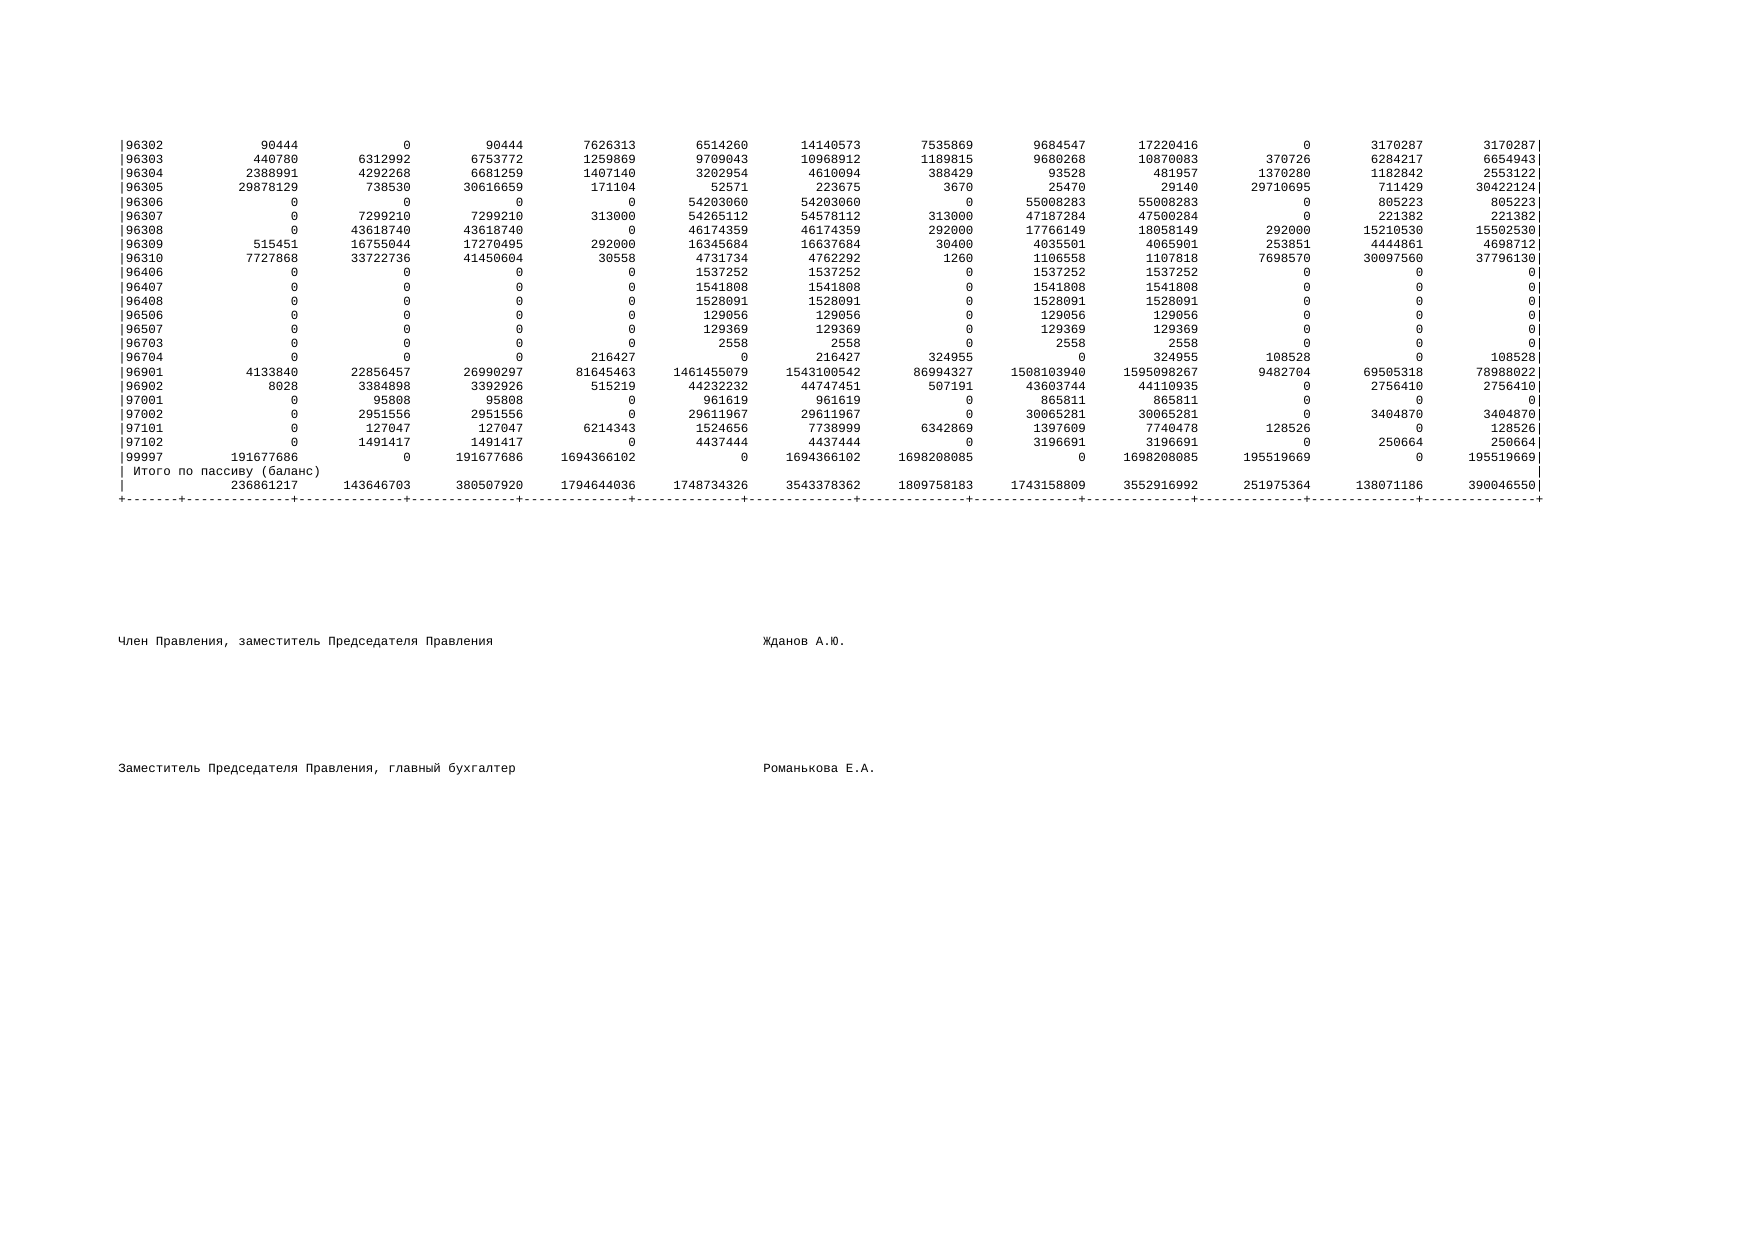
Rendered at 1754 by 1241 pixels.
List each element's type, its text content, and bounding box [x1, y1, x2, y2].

text |96901 4133840 22856457 26990297 81645463 1461455079 1543100542 86994327 1508103940 1595098267 9482704 69505318 78988022| [118, 366, 1636, 380]
text |97001 0 95808 95808 0 961619 961619 0 865811 865811 0 0 0| [118, 394, 1636, 408]
text |96305 29878129 738530 30616659 171104 52571 223675 3670 25470 29140 29710695 711429 30422124| [118, 181, 1636, 196]
text |96306 0 0 0 0 54203060 54203060 0 55008283 55008283 0 805223 805223| [118, 196, 1636, 210]
text |96310 7727868 33722736 41450604 30558 4731734 4762292 1260 1106558 1107818 7698570 30097560 37796130| [118, 252, 1636, 266]
text +-------+--------------+--------------+--------------+--------------+--------------+--------------+--------------+--------------+--------------+--------------+--------------+---------------+ [118, 493, 1636, 507]
text |96902 8028 3384898 3392926 515219 44232232 44747451 507191 43603744 44110935 0 2756410 2756410| [118, 380, 1636, 394]
text Заместитель Председателя Правления, главный бухгалтер Романькова Е.А. [118, 762, 1636, 776]
text |96304 2388991 4292268 6681259 1407140 3202954 4610094 388429 93528 481957 1370280 1182842 2553122| [118, 167, 1636, 181]
text |99997 191677686 0 191677686 1694366102 0 1694366102 1698208085 0 1698208085 195519669 0 195519669| [118, 451, 1636, 465]
text |96704 0 0 0 216427 0 216427 324955 0 324955 108528 0 108528| [118, 351, 1636, 366]
text |96309 515451 16755044 17270495 292000 16345684 16637684 30400 4035501 4065901 253851 4444861 4698712| [118, 238, 1636, 252]
text |96703 0 0 0 0 2558 2558 0 2558 2558 0 0 0| [118, 337, 1636, 351]
text |96308 0 43618740 43618740 0 46174359 46174359 292000 17766149 18058149 292000 15210530 15502530| [118, 224, 1636, 238]
text |96303 440780 6312992 6753772 1259869 9709043 10968912 1189815 9680268 10870083 370726 6284217 6654943| [118, 153, 1636, 167]
text |96307 0 7299210 7299210 313000 54265112 54578112 313000 47187284 47500284 0 221382 221382| [118, 210, 1636, 224]
text |96407 0 0 0 0 1541808 1541808 0 1541808 1541808 0 0 0| [118, 281, 1636, 295]
text |97101 0 127047 127047 6214343 1524656 7738999 6342869 1397609 7740478 128526 0 128526| [118, 422, 1636, 436]
text |96406 0 0 0 0 1537252 1537252 0 1537252 1537252 0 0 0| [118, 266, 1636, 281]
text |96506 0 0 0 0 129056 129056 0 129056 129056 0 0 0| [118, 309, 1636, 323]
text |96507 0 0 0 0 129369 129369 0 129369 129369 0 0 0| [118, 323, 1636, 337]
text Член Правления, заместитель Председателя Правления Жданов А.Ю. [118, 635, 1636, 649]
text | 236861217 143646703 380507920 1794644036 1748734326 3543378362 1809758183 1743158809 3552916992 251975364 138071186 390046550| [118, 479, 1636, 493]
text |96408 0 0 0 0 1528091 1528091 0 1528091 1528091 0 0 0| [118, 295, 1636, 309]
text |97102 0 1491417 1491417 0 4437444 4437444 0 3196691 3196691 0 250664 250664| [118, 436, 1636, 451]
text |96302 90444 0 90444 7626313 6514260 14140573 7535869 9684547 17220416 0 3170287 3170287| [118, 139, 1636, 153]
text | Итого по пассиву (баланс) | [118, 465, 1636, 479]
text |97002 0 2951556 2951556 0 29611967 29611967 0 30065281 30065281 0 3404870 3404870| [118, 408, 1636, 422]
